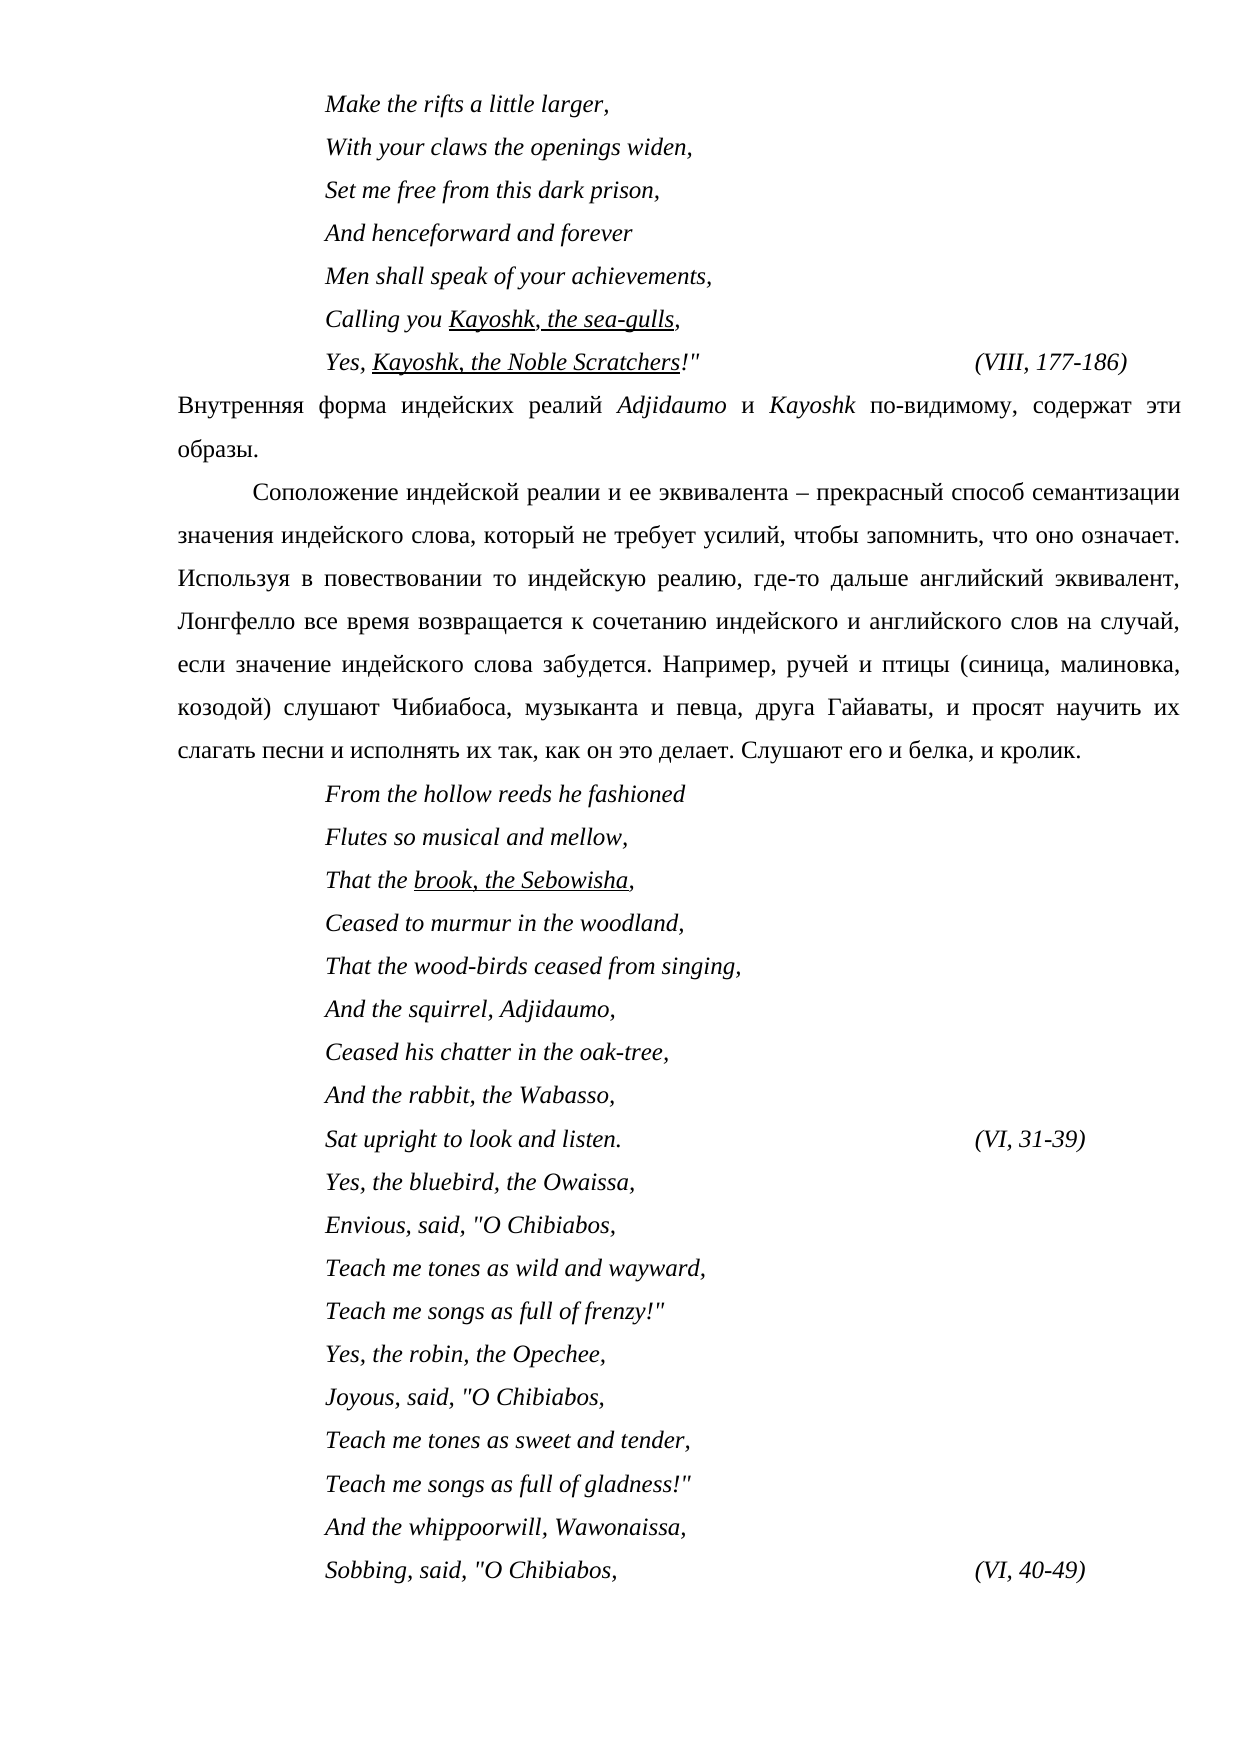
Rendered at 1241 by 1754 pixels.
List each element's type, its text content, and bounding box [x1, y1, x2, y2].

text And the whippoorwill, Wawonaissa, [325, 1512, 1181, 1541]
text Yes, the robin, the Opechee, [325, 1339, 1181, 1368]
text Teach me songs as full of gladness!" [325, 1469, 1181, 1497]
text Flutes so musical and mellow, [325, 822, 1181, 851]
text Teach me tones as wild and wayward, [325, 1253, 1181, 1282]
text Joyous, said, "O Chibiabos, [325, 1382, 1181, 1411]
text Внутренняя форма индейских реалий Adjidaumo и Kayoshk по-видимому, содержат эти образы. [177, 391, 1181, 462]
text Make the rifts a little larger, [325, 89, 1181, 117]
text Envious, said, "O Chibiabos, [325, 1210, 1181, 1239]
text Sobbing, said, "O Chibiabos, (VI, 40-49) [325, 1555, 1181, 1584]
text Sat upright to look and listen. (VI, 31-39) [325, 1124, 1181, 1152]
text And the squirrel, Adjidaumo, [325, 994, 1181, 1023]
text Yes, the bluebird, the Owaissa, [325, 1167, 1181, 1196]
text That the brook, the Sebowisha, [325, 865, 1181, 894]
text From the hollow reeds he fashioned [325, 779, 1181, 807]
text Teach me songs as full of frenzy!" [325, 1296, 1181, 1325]
text Men shall speak of your achievements, [325, 261, 1181, 290]
text And the rabbit, the Wabasso, [325, 1081, 1181, 1109]
text Teach me tones as sweet and tender, [325, 1426, 1181, 1454]
text That the wood-birds ceased from singing, [325, 951, 1181, 980]
text Yes, Kayoshk, the Noble Scratchers!" (VIII, 177-186) [325, 347, 1181, 376]
text Соположение индейской реалии и ее эквивалента – прекрасный способ семантизации значения индейского слова, который не требует усилий, чтобы запомнить, что оно означает. Используя в повествовании то индейскую реалию, где-то дальше английский эквивалент, Лонгфелло все время возвращается к сочетанию индейского и английского слов на случай, если значение индейского слова забудется. Например, ручей и птицы (синица, малиновка, козодой) слушают Чибиабоса, музыканта и певца, друга Гайаваты, и просят научить их слагать песни и исполнять их так, как он это делает. Слушают его и белка, и кролик. [177, 477, 1181, 764]
text Ceased his chatter in the oak-tree, [325, 1037, 1181, 1066]
text With your claws the openings widen, [325, 132, 1181, 161]
text Calling you Kayoshk, the sea-gulls, [325, 304, 1181, 333]
text Set me free from this dark prison, [325, 175, 1181, 204]
text And henceforward and forever [325, 218, 1181, 247]
text Ceased to murmur in the woodland, [325, 908, 1181, 937]
